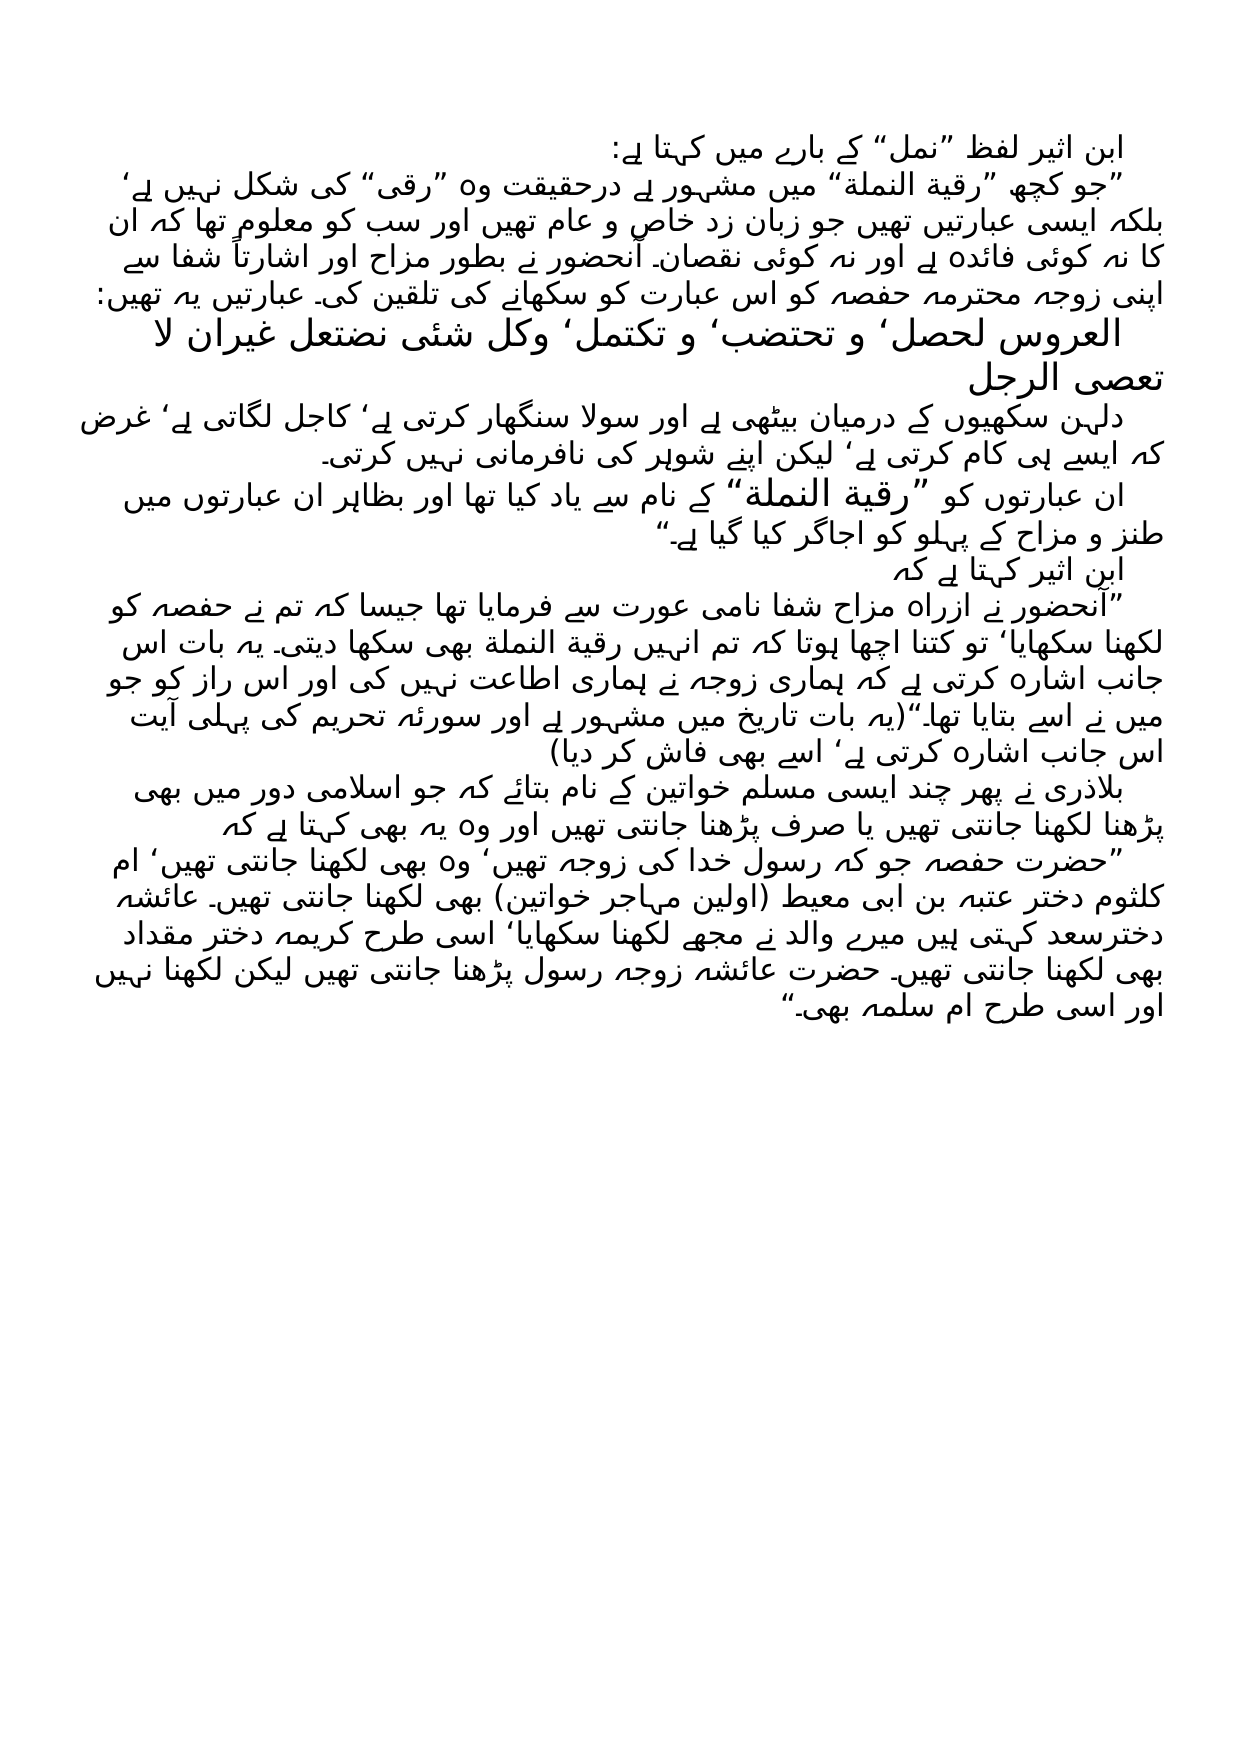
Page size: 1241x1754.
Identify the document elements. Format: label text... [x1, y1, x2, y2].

text ابن اثیر کہتا ہے کہ [75, 551, 1165, 588]
text ”آنحضور نے ازراہ مزاح شفا نامی عورت سے فرمایا تھا جیسا کہ تم نے حفصہ کو لکھنا سکھایا‘ تو کتنا اچھا ہوتا کہ تم انہیں رقیة النملة بھی سکھا دیتی۔ یہ بات اس جانب اشارہ کرتی ہے کہ ہماری زوجہ نے ہماری اطاعت نہیں کی اور اس راز کو جو میں نے اسے بتایا تھا۔“(یہ بات تاریخ میں مشہور ہے اور سورئہ تحریم کی پہلی آیت اس جانب اشارہ کرتی ہے‘ اسے بھی فاش کر دیا) [75, 588, 1165, 769]
text دلہن سکھیوں کے درمیان بیٹھی ہے اور سولا سنگھار کرتی ہے‘ کاجل لگاتی ہے‘ غرض کہ ایسے ہی کام کرتی ہے‘ لیکن اپنے شوہر کی نافرمانی نہیں کرتی۔ [75, 399, 1165, 471]
text بلاذری نے پھر چند ایسی مسلم خواتین کے نام بتائے کہ جو اسلامی دور میں بھی پڑھنا لکھنا جانتی تھیں یا صرف پڑھنا جانتی تھیں اور وہ یہ بھی کہتا ہے کہ [75, 769, 1165, 842]
text ان عبارتوں کو ”رقیة النملة“ کے نام سے یاد کیا تھا اور بظاہر ان عبارتوں میں طنز و مزاح کے پہلو کو اجاگر کیا گیا ہے۔“ [75, 471, 1165, 551]
text ابن اثیر لفظ ”نمل“ کے بارے میں کہتا ہے: [75, 130, 1165, 166]
text ”جو کچھ ”رقیة النملة“ میں مشہور ہے درحقیقت وہ ”رقی“ کی شکل نہیں ہے‘ بلکہ ایسی عبارتیں تھیں جو زبان زد خاص و عام تھیں اور سب کو معلوم تھا کہ ان کا نہ کوئی فائدہ ہے اور نہ کوئی نقصان۔ آنحضور نے بطور مزاح اور اشارتاً شفا سے اپنی زوجہ محترمہ حفصہ کو اس عبارت کو سکھانے کی تلقین کی۔ عبارتیں یہ تھیں: [75, 166, 1165, 311]
text العروس لحصل‘ و تحتضب‘ و تکتمل‘ وکل شئی نضتعل غیران لا تعصی الرجل [75, 311, 1165, 399]
text ”حضرت حفصہ جو کہ رسول خدا کی زوجہ تھیں‘ وہ بھی لکھنا جانتی تھیں‘ ام کلثوم دختر عتبہ بن ابی معیط (اولین مہاجر خواتین) بھی لکھنا جانتی تھیں۔ عائشہ دخترسعد کہتی ہیں میرے والد نے مجھے لکھنا سکھایا‘ اسی طرح کریمہ دختر مقداد بھی لکھنا جانتی تھیں۔ حضرت عائشہ زوجہ رسول پڑھنا جانتی تھیں لیکن لکھنا نہیں اور اسی طرح ام سلمہ بھی۔“ [75, 842, 1165, 1024]
